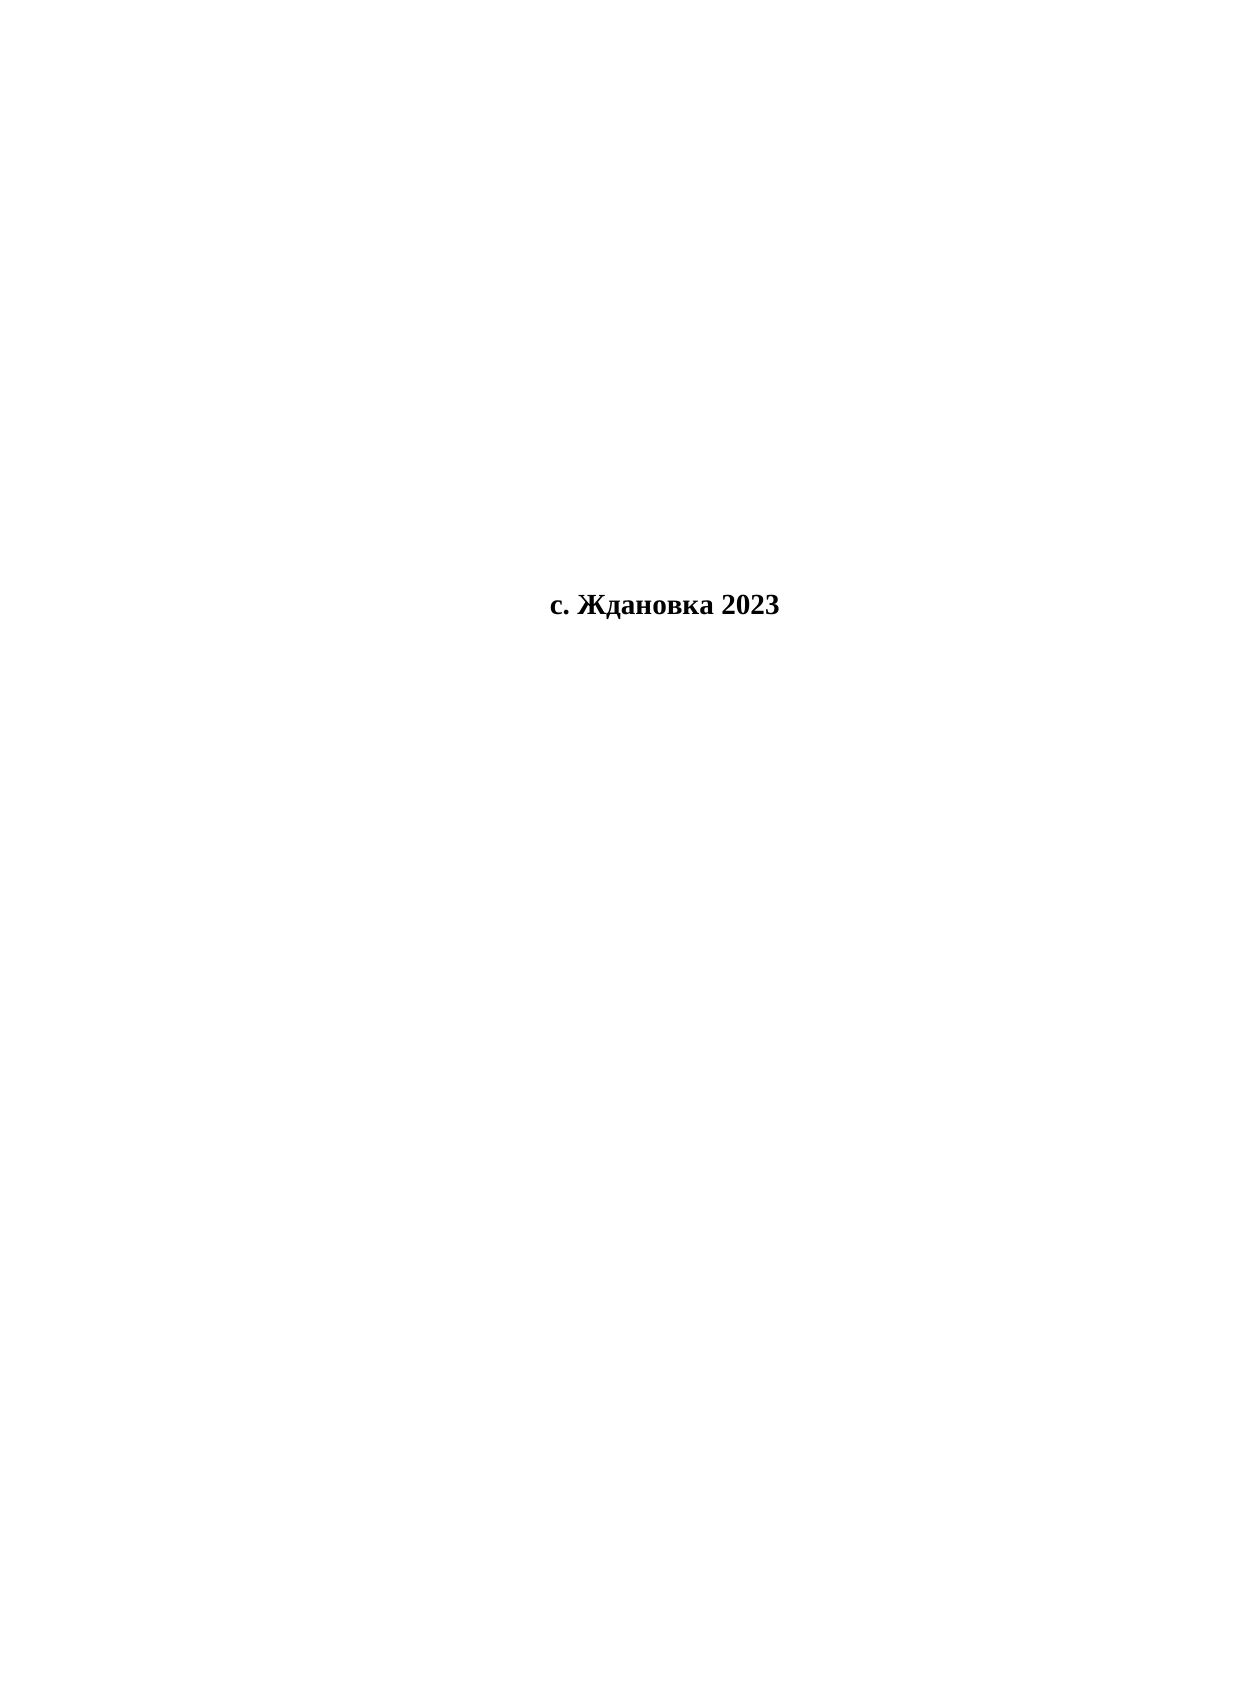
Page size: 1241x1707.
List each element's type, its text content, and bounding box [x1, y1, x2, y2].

text ​с. Ждановка‌ 2023 [177, 587, 1152, 621]
